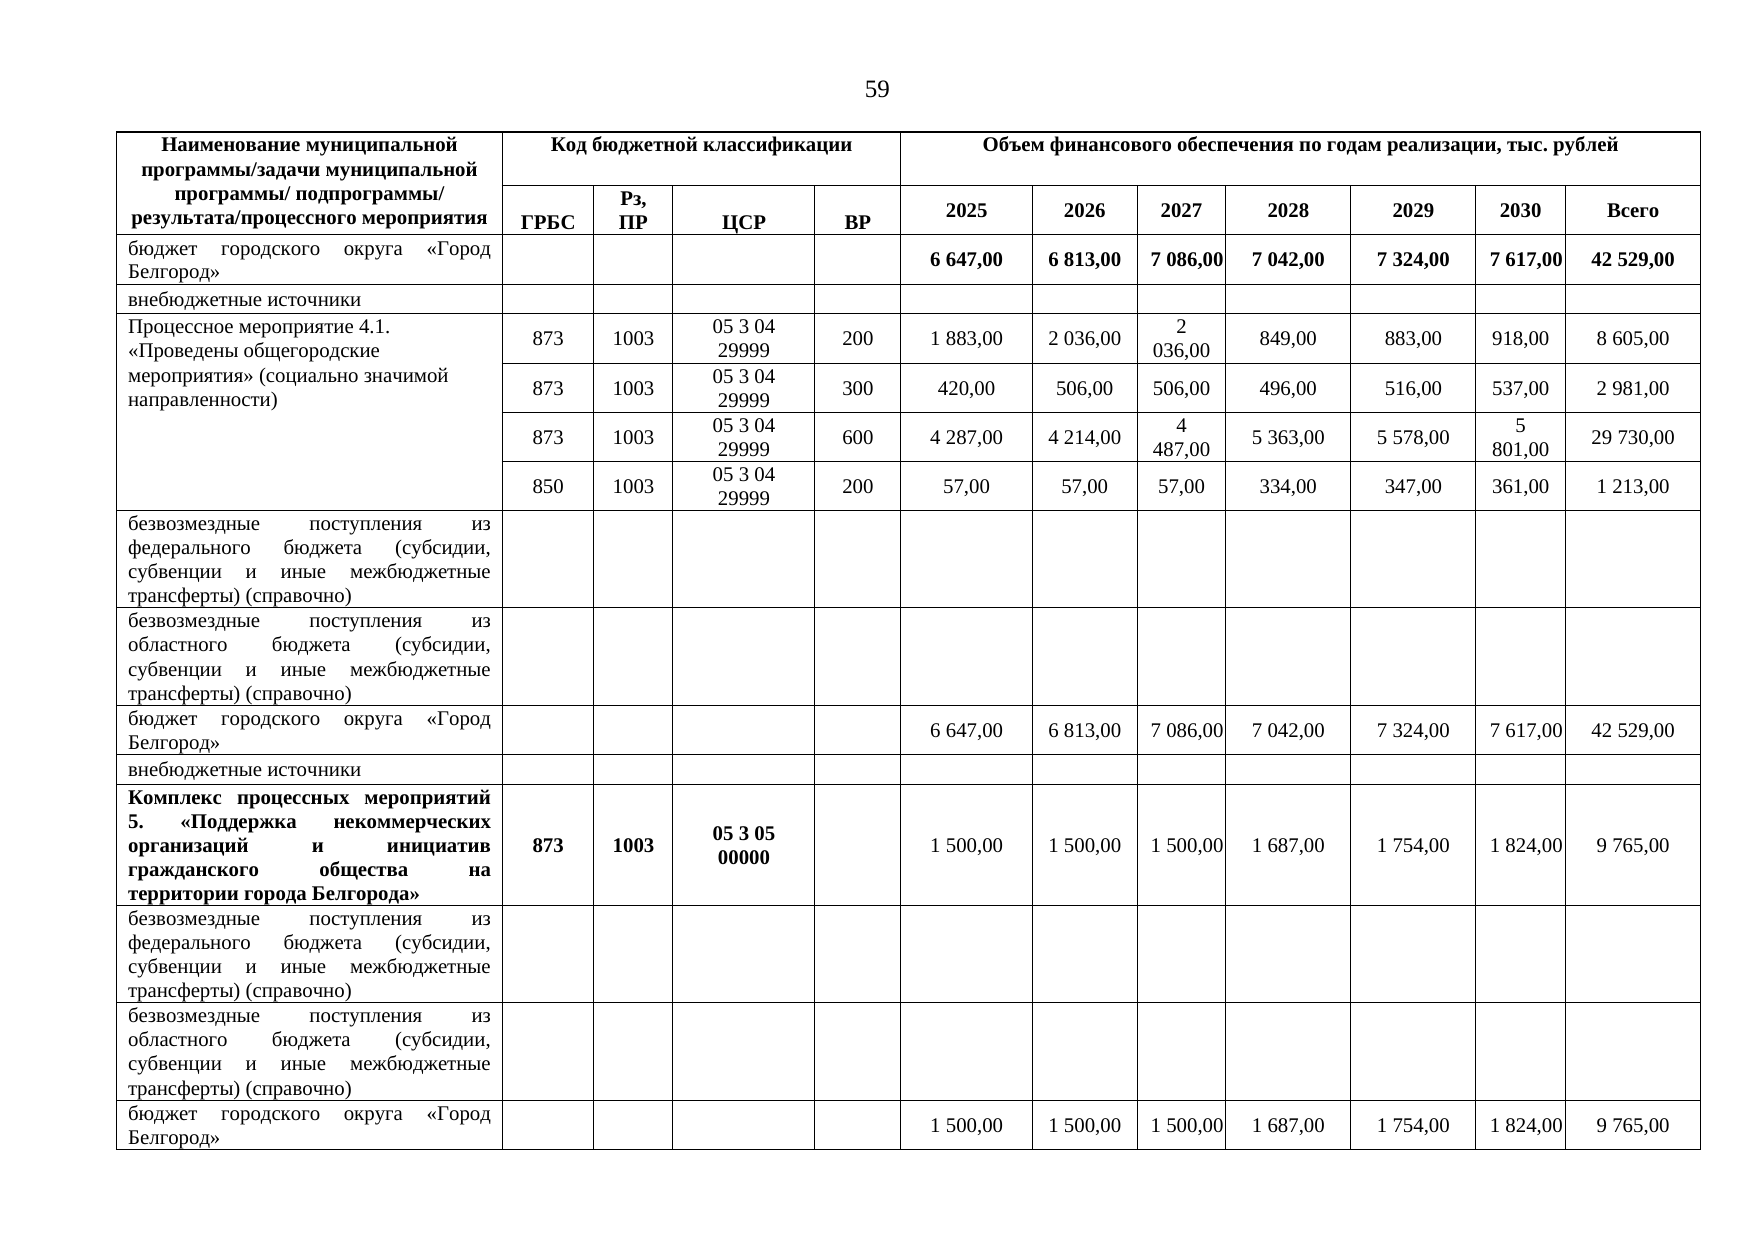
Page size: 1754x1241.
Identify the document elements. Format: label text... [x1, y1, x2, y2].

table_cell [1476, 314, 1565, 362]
table_cell Всего [1566, 186, 1700, 234]
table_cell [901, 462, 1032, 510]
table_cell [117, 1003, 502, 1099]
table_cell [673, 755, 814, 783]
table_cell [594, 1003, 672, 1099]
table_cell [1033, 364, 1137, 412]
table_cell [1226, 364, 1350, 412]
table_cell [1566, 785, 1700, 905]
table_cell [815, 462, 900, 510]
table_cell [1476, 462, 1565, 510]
table_header Наименование муниципальной программы/задачи муниципальной программы/ подпрограммы/ результата/процессного мероприятия [117, 133, 502, 234]
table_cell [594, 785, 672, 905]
table_cell 2026 [1033, 186, 1137, 234]
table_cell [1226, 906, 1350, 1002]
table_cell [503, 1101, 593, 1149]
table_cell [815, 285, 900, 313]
table_cell 2028 [1226, 186, 1350, 234]
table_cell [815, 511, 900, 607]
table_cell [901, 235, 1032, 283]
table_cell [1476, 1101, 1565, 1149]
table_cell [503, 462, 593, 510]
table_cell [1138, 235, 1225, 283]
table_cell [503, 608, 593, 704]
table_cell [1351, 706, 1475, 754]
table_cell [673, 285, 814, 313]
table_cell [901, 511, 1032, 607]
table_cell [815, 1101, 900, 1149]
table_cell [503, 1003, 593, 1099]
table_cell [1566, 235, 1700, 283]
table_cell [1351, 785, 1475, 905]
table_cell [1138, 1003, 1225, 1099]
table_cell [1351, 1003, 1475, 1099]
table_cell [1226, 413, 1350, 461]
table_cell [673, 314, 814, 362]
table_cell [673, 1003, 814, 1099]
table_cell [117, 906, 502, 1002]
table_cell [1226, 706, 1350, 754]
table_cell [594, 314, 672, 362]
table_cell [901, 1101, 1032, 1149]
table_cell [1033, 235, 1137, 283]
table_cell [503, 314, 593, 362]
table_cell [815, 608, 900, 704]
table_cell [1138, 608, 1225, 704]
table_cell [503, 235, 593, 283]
table_cell ГРБС [503, 186, 593, 234]
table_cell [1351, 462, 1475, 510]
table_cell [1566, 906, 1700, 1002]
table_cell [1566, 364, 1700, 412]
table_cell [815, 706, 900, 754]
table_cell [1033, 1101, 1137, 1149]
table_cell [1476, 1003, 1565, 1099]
table_cell 2029 [1351, 186, 1475, 234]
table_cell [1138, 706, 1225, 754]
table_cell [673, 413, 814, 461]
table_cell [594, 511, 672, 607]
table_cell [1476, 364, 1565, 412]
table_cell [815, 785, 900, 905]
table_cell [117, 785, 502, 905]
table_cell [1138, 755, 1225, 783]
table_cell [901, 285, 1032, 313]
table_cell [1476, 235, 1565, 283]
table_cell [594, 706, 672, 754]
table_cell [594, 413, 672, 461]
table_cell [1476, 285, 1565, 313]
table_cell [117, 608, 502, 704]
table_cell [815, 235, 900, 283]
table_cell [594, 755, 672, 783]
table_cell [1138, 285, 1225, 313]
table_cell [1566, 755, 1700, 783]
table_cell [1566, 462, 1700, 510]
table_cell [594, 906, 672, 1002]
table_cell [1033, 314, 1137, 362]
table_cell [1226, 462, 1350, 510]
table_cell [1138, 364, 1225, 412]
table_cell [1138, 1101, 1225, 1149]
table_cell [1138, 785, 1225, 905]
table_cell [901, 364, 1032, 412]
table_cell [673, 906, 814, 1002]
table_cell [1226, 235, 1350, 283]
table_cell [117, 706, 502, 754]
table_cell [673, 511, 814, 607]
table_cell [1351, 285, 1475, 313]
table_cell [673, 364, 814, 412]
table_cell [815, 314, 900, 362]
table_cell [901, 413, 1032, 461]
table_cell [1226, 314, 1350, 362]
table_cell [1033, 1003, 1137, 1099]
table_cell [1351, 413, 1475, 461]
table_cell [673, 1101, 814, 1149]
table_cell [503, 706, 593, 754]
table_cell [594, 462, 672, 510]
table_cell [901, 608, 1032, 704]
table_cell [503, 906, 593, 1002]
table_cell ВР [815, 186, 900, 234]
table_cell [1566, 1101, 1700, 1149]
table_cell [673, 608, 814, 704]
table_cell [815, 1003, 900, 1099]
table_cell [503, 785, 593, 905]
table_cell ЦСР [673, 186, 814, 234]
table_header Объем финансового обеспечения по годам реализации, тыс. рублей [901, 133, 1700, 185]
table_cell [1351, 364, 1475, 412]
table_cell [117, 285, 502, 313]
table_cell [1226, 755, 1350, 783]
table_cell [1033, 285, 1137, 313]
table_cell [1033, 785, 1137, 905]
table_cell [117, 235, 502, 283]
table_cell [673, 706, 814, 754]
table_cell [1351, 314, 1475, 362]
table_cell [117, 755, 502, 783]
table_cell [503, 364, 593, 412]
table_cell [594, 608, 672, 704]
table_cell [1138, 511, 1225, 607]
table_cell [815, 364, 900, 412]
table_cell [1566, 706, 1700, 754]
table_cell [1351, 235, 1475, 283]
table_header Код бюджетной классификации [503, 133, 900, 185]
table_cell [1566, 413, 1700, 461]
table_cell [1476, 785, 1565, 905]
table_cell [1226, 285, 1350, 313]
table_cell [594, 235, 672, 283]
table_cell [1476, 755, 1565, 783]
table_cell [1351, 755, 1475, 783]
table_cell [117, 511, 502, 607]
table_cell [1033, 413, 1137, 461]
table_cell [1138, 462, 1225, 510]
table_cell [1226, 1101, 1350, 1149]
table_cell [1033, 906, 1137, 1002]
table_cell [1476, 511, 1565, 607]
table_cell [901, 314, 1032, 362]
table_cell Рз, ПР [594, 186, 672, 234]
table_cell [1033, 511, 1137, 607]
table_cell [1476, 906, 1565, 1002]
table_cell 2030 [1476, 186, 1565, 234]
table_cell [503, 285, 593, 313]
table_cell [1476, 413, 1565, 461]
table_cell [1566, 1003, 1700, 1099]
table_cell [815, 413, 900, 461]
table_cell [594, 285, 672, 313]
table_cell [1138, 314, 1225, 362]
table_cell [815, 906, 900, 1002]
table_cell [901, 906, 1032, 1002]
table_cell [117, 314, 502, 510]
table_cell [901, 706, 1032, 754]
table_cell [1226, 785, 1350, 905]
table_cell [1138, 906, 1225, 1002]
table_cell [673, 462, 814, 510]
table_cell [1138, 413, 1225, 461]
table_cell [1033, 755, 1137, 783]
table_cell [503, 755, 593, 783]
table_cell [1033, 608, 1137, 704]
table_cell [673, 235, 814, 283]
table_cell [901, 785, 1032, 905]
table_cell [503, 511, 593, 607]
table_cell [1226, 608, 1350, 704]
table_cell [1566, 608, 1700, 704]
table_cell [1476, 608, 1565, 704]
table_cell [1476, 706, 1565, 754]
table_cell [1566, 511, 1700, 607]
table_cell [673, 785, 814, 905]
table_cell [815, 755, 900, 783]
table_cell 2027 [1138, 186, 1225, 234]
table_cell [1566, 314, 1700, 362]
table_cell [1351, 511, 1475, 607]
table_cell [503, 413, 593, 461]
table_cell 2025 [901, 186, 1032, 234]
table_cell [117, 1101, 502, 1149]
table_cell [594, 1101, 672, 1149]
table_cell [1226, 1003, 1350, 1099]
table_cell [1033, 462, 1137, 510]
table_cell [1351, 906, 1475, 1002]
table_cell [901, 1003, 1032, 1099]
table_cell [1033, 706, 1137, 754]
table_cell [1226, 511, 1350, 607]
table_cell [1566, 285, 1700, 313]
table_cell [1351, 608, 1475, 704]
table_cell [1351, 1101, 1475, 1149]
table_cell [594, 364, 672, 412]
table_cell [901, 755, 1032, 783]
